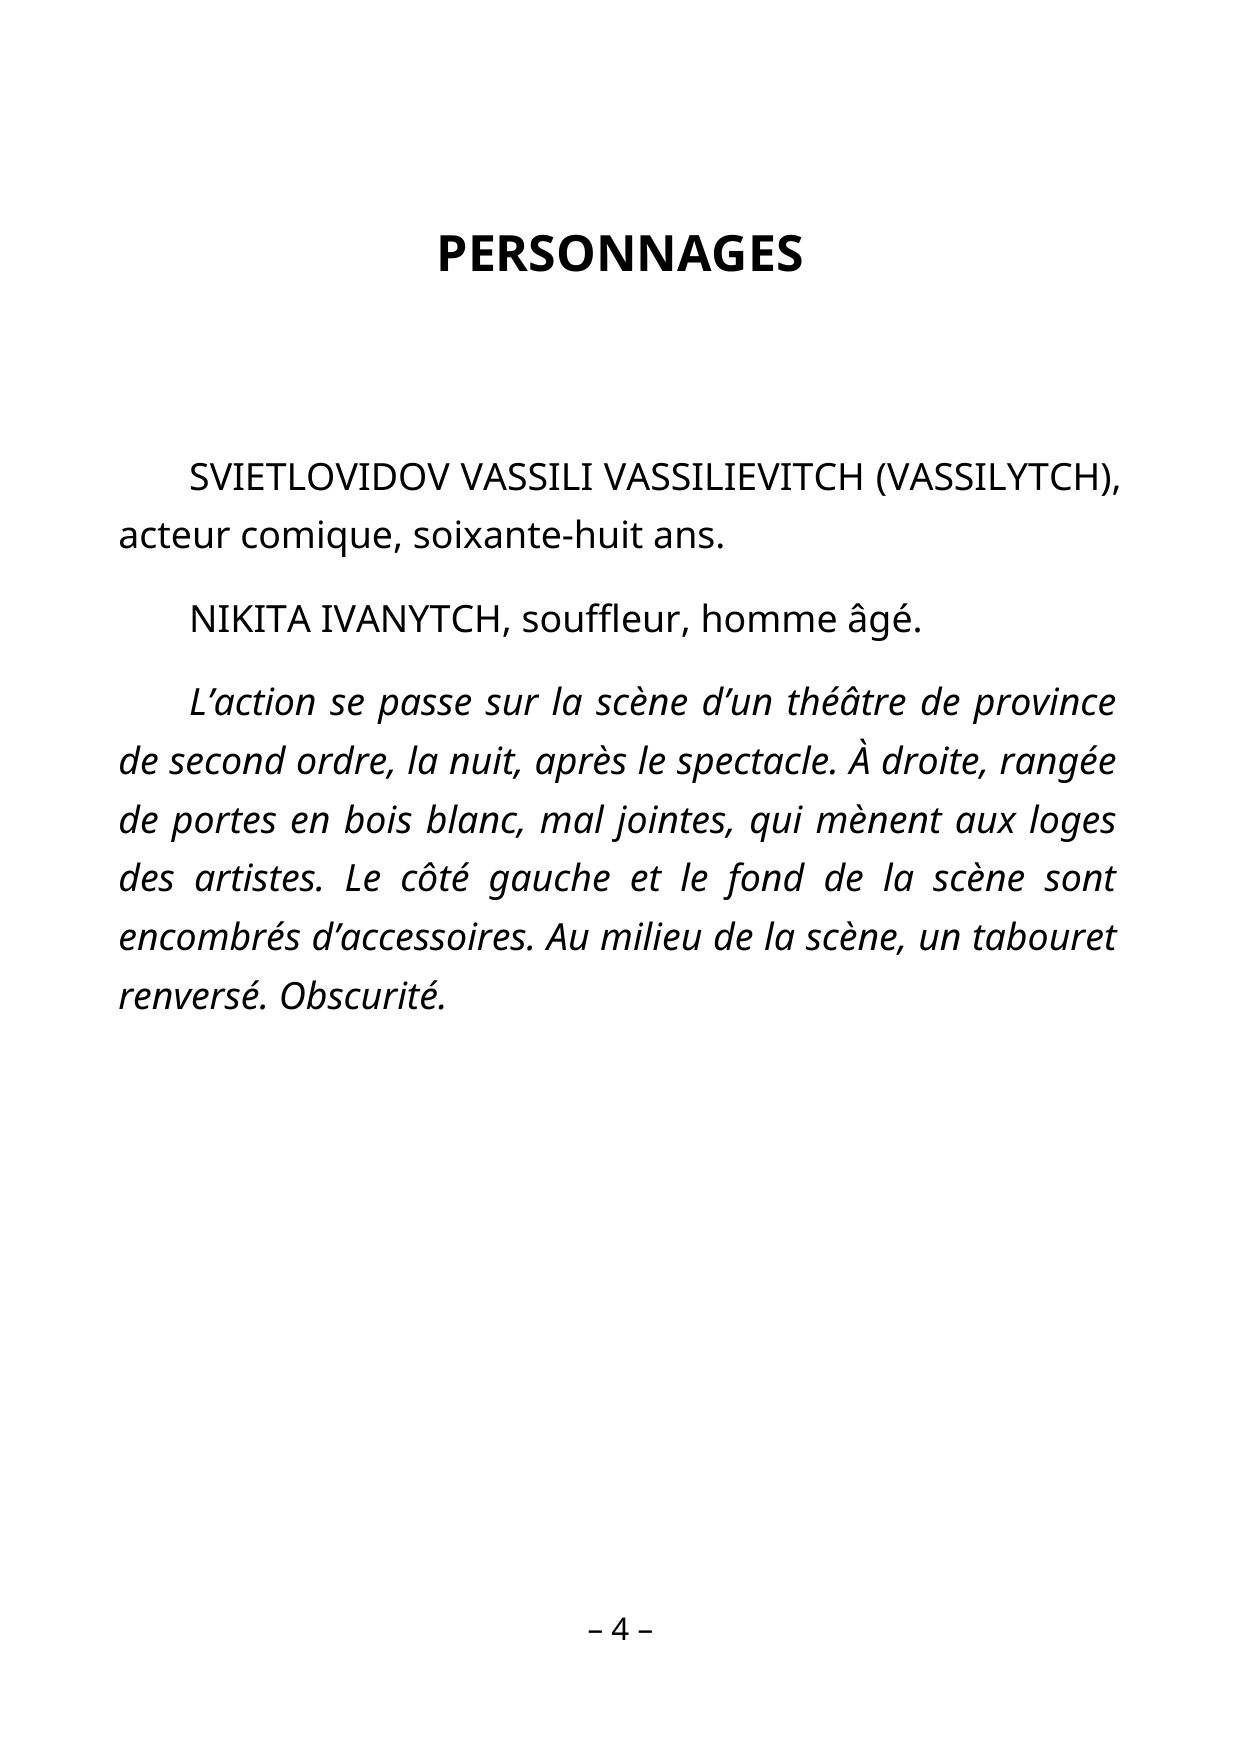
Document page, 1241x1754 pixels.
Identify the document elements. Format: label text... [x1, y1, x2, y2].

subtitle PERSONNAGES [118, 218, 1122, 364]
text NIKITA IVANYTCH, souffleur, homme âgé. [118, 592, 1122, 643]
text L’action se passe sur la scène d’un théâtre de province de second ordre, la nuit, après le spectacle. À droite, rangée de portes en bois blanc, mal jointes, qui mènent aux loges des artistes. Le côté gauche et le fond de la scène sont encombrés d’accessoires. Au milieu de la scène, un tabouret renversé. Obscurité. [118, 676, 1122, 1020]
text SVIETLOVIDOV VASSILI VASSILIEVITCH (VASSILYTCH), acteur comique, soixante-huit ans. [118, 450, 1122, 559]
